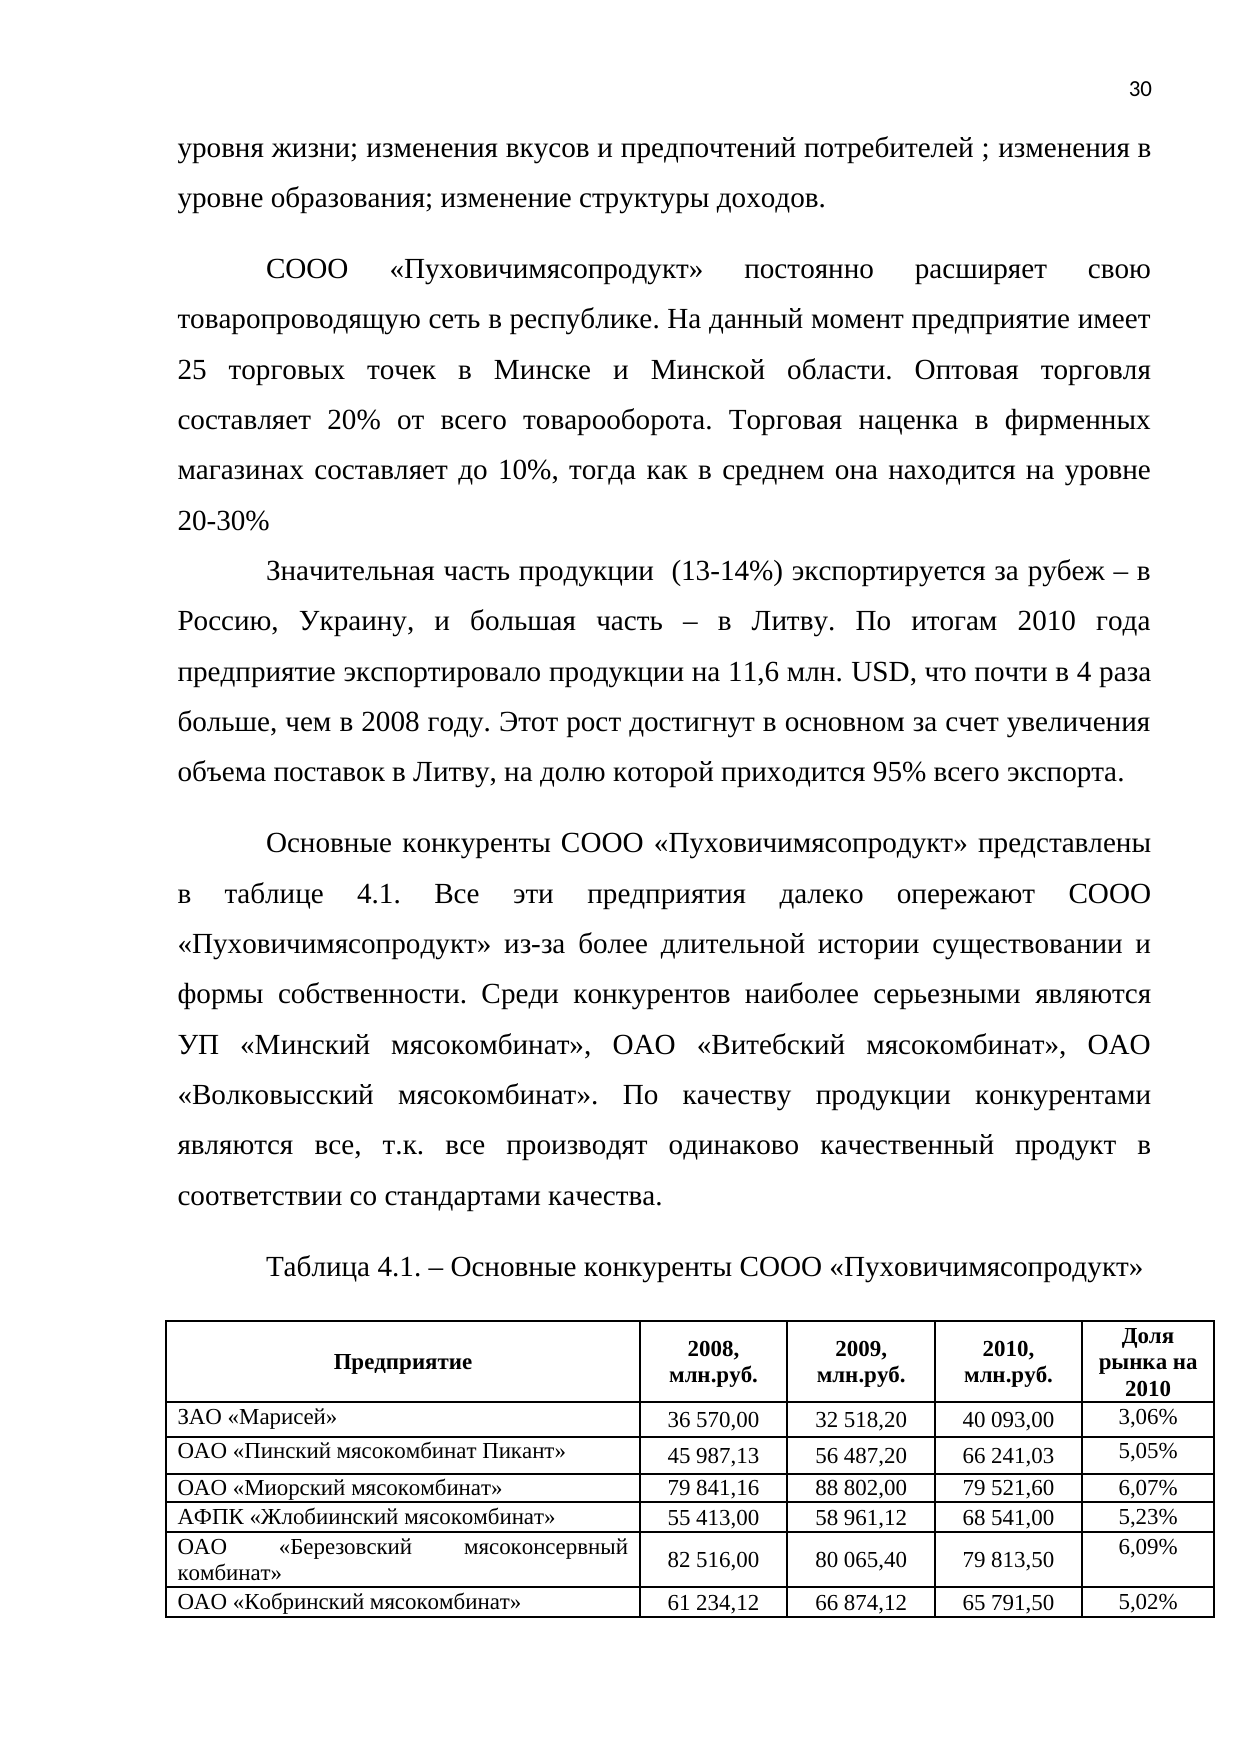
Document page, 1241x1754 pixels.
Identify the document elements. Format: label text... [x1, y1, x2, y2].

table_cell 88 802,00 [788, 1475, 934, 1501]
table_cell 80 065,40 [788, 1533, 934, 1586]
table_cell 79 813,50 [936, 1533, 1081, 1586]
table_cell 56 487,20 [788, 1438, 934, 1472]
table_cell 68 541,00 [936, 1503, 1081, 1531]
table_cell 55 413,00 [641, 1503, 786, 1531]
table_header 2008, млн.руб. [641, 1322, 786, 1401]
table_cell 5,02% [1083, 1588, 1213, 1616]
table_header Предприятие [167, 1322, 639, 1401]
table_cell ОАО «Кобринский мясокомбинат» [167, 1588, 639, 1616]
table_cell 79 841,16 [641, 1475, 786, 1501]
table_header 2009, млн.руб. [788, 1322, 934, 1401]
table_header Доля рынка на 2010 [1083, 1322, 1213, 1401]
table_cell 6,07% [1083, 1475, 1213, 1501]
table_cell 61 234,12 [641, 1588, 786, 1616]
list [177, 130, 1152, 214]
table_cell 6,09% [1083, 1533, 1213, 1586]
table_cell 45 987,13 [641, 1438, 786, 1472]
text Основные конкуренты СООО «Пуховичимясопродукт» представлены в таблице 4.1. Все эти предприятия далеко опережают СООО «Пуховичимясопродукт» из-за более длительной истории существовании и формы собственности. Среди конкурентов наиболее серьезными являются УП «Минский мясокомбинат», ОАО «Витебский мясокомбинат», ОАО «Волковысский мясокомбинат». По качеству продукции конкурентами являются все, т.к. все производят одинаково качественный продукт в соответствии со стандартами качества. [177, 826, 1152, 1211]
table_cell 79 521,60 [936, 1475, 1081, 1501]
table_header 2010, млн.руб. [936, 1322, 1081, 1401]
table_cell 40 093,00 [936, 1403, 1081, 1436]
text Значительная часть продукции (13-14%) экспортируется за рубеж – в Россию, Украину, и большая часть – в Литву. По итогам 2010 года предприятие экспортировало продукции на 11,6 млн. USD, что почти в 4 раза больше, чем в 2008 году. Этот рост достигнут в основном за счет увеличения объема поставок в Литву, на долю которой приходится 95% всего экспорта. [177, 553, 1152, 788]
table_cell ОАО «Пинский мясокомбинат Пикант» [167, 1438, 639, 1472]
text СООО «Пуховичимясопродукт» постоянно расширяет свою товаропроводящую сеть в республике. На данный момент предприятие имеет 25 торговых точек в Минске и Минской области. Оптовая торговля составляет 20% от всего товарооборота. Торговая наценка в фирменных магазинах составляет до 10%, тогда как в среднем она находится на уровне 20-30% [177, 251, 1152, 536]
table_cell ОАО «Березовский мясоконсервный комбинат» [167, 1533, 639, 1586]
table_cell ЗАО «Марисей» [167, 1403, 639, 1436]
table_cell 3,06% [1083, 1403, 1213, 1436]
table_cell 5,23% [1083, 1503, 1213, 1531]
table_cell АФПК «Жлобиинский мясокомбинат» [167, 1503, 639, 1531]
text Таблица 4.1. – Основные конкуренты СООО «Пуховичимясопродукт» [177, 1249, 1152, 1282]
table_cell 66 874,12 [788, 1588, 934, 1616]
table_cell 66 241,03 [936, 1438, 1081, 1472]
table_cell 82 516,00 [641, 1533, 786, 1586]
table_cell 5,05% [1083, 1438, 1213, 1472]
table_cell 58 961,12 [788, 1503, 934, 1531]
table_cell 36 570,00 [641, 1403, 786, 1436]
table_cell 32 518,20 [788, 1403, 934, 1436]
table_cell 65 791,50 [936, 1588, 1081, 1616]
table_cell ОАО «Миорский мясокомбинат» [167, 1475, 639, 1501]
